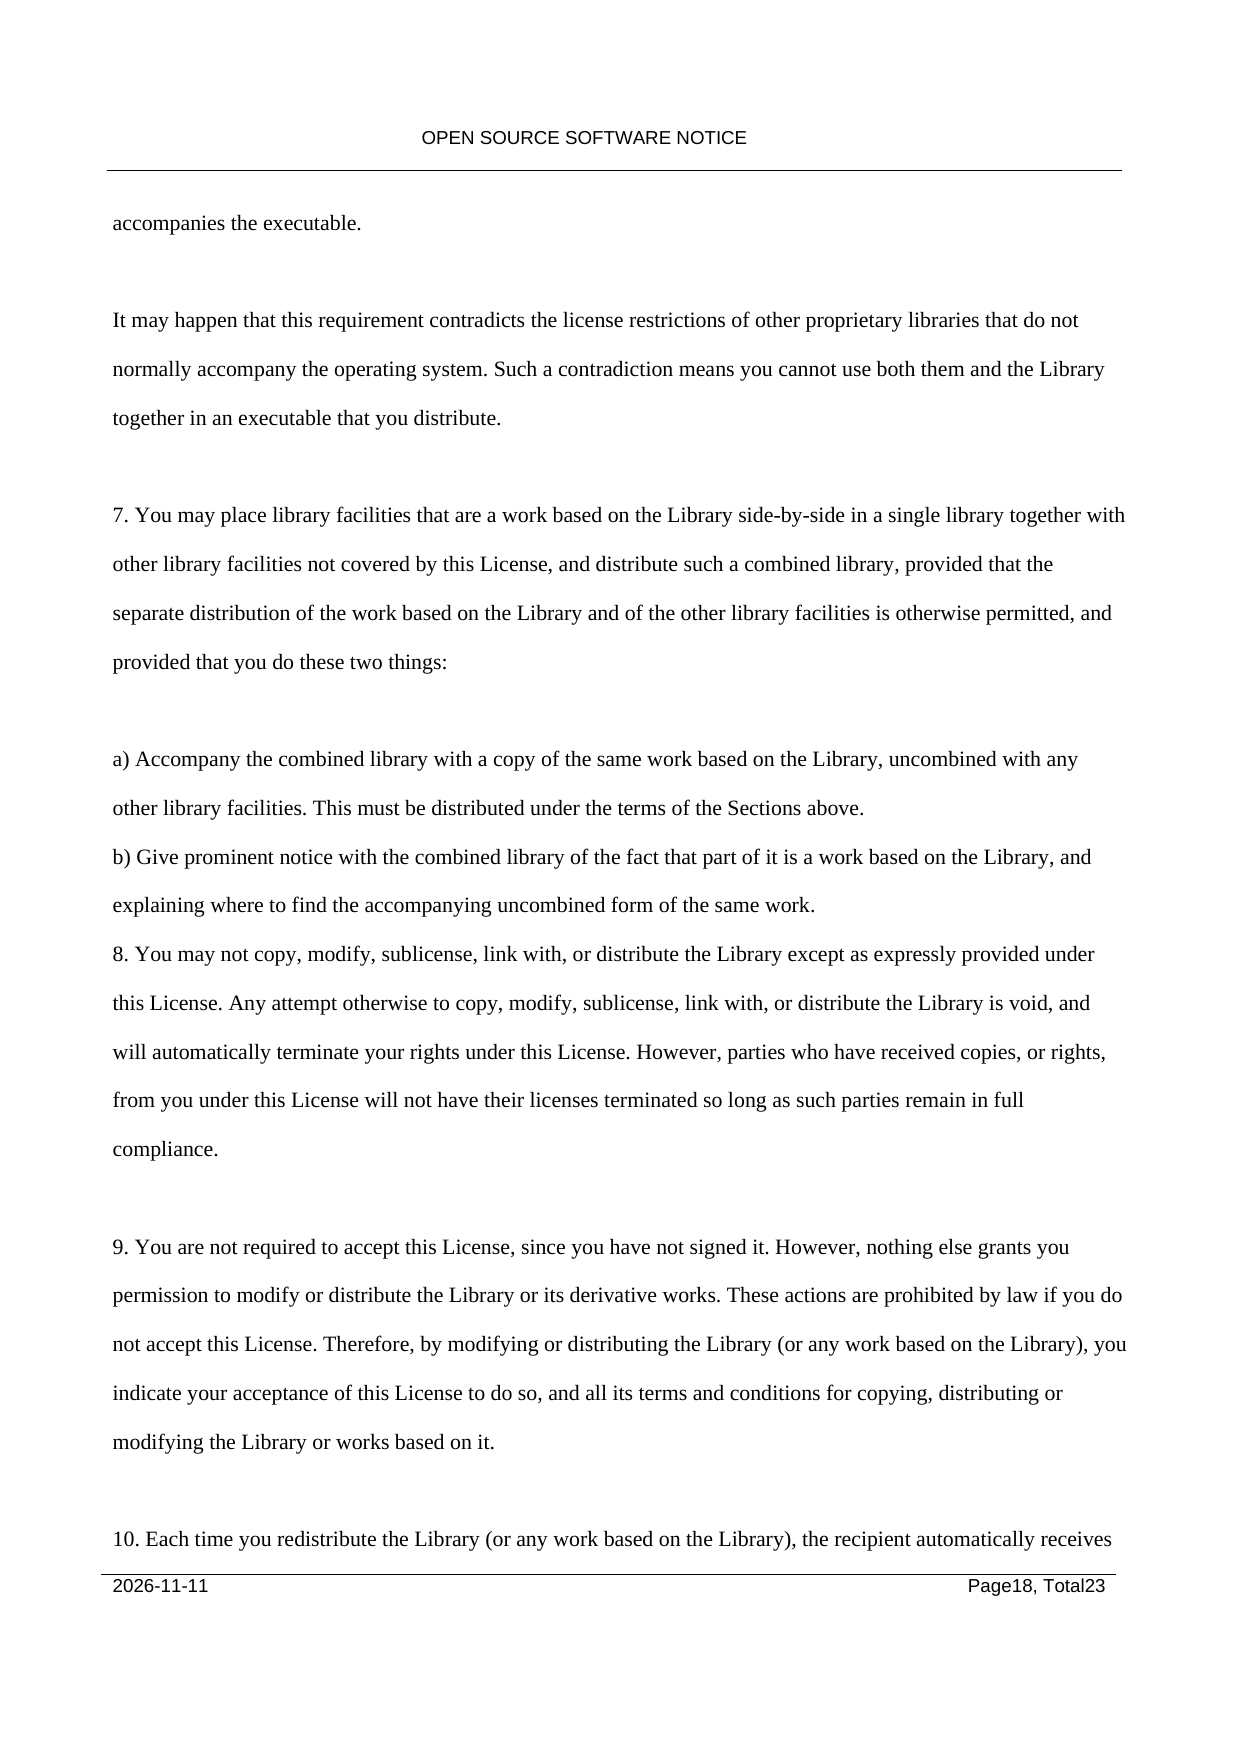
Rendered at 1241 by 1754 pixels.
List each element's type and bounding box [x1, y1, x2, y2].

text [112, 206, 1128, 1555]
